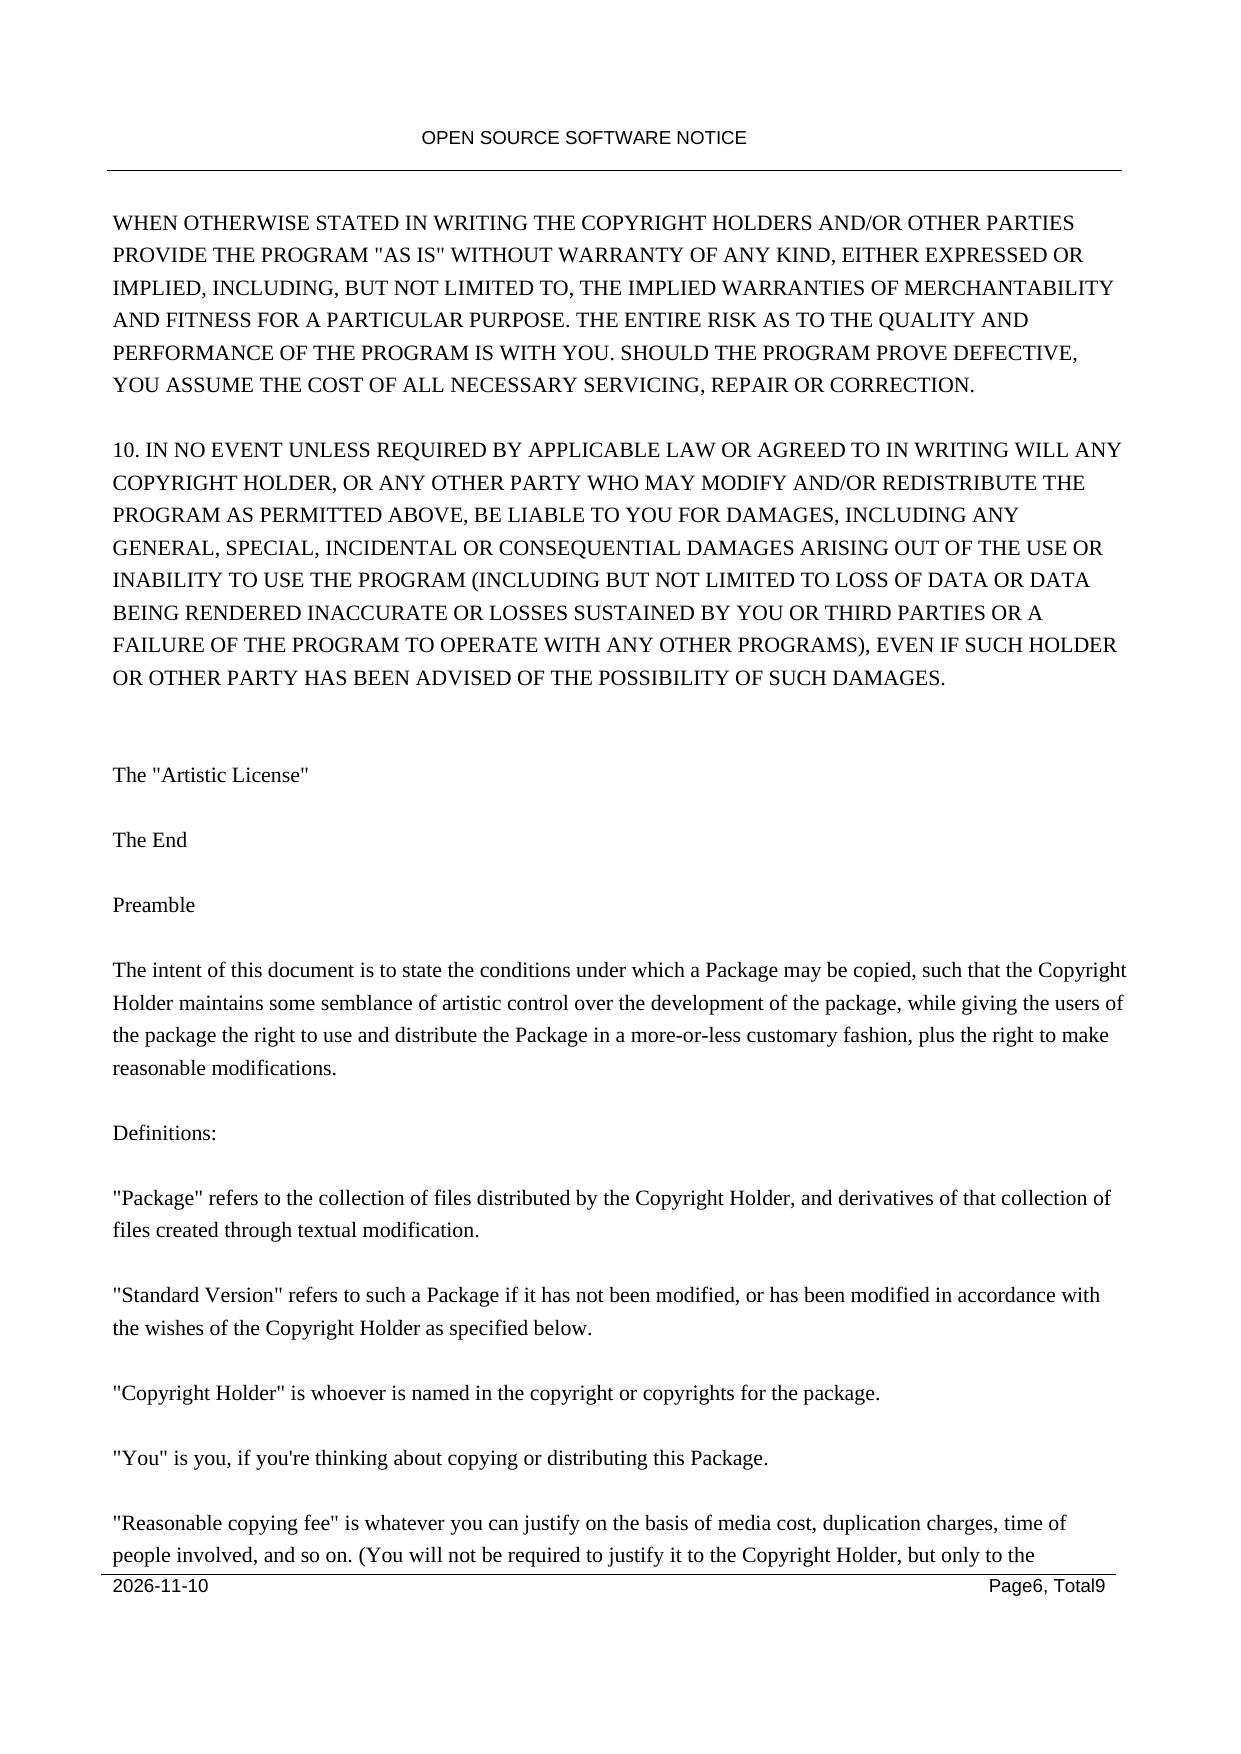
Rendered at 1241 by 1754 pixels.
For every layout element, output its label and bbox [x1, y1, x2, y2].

text [112, 206, 1128, 1571]
